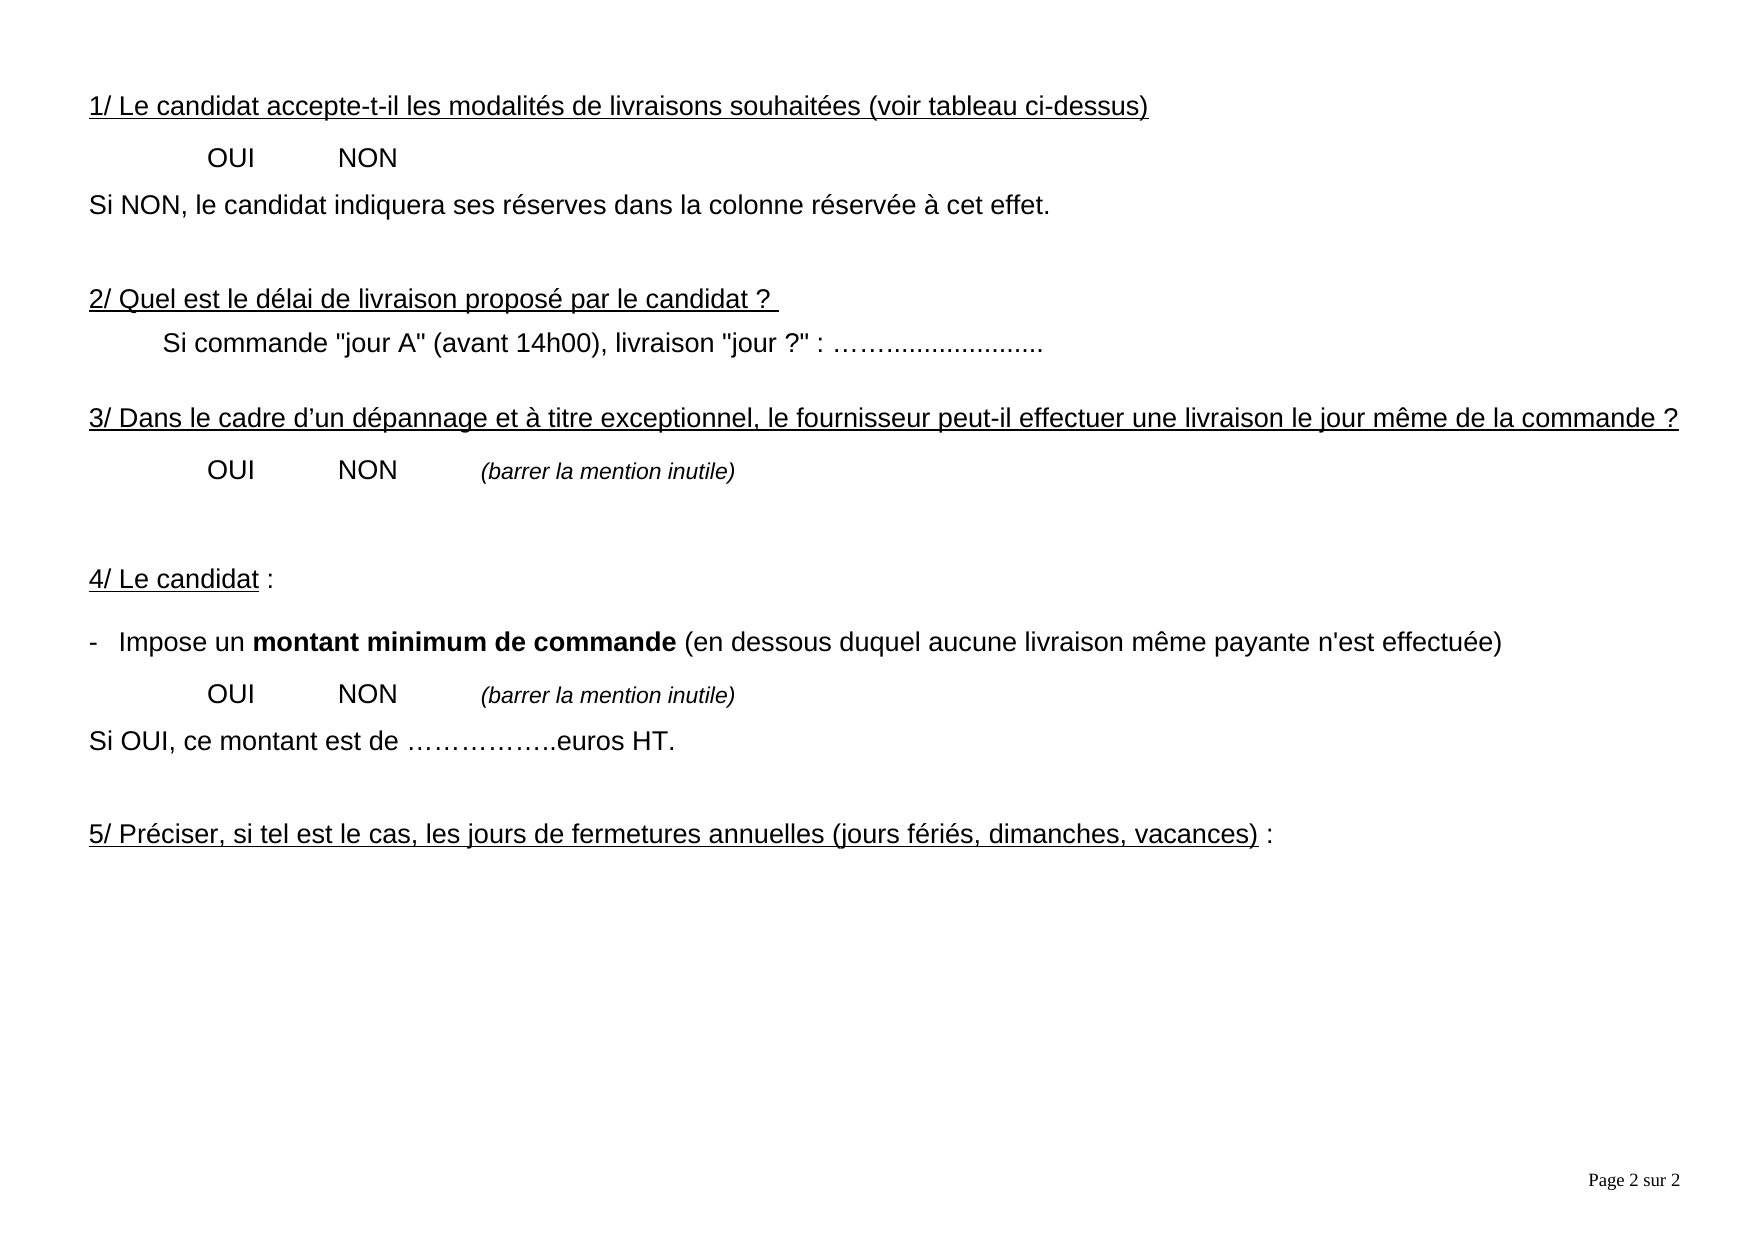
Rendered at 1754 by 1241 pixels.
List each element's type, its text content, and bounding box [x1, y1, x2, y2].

text 5/ Préciser, si tel est le cas, les jours de fermetures annuelles (jours fériés, dimanches, vacances) : [89, 818, 1680, 850]
text 4/ Le candidat : [89, 563, 1680, 594]
text 2/ Quel est le délai de livraison proposé par le candidat ? [89, 283, 1680, 314]
text OUI NON [89, 142, 1680, 174]
text 3/ Dans le cadre d’un dépannage et à titre exceptionnel, le fournisseur peut-il effectuer une livraison le jour même de la commande ? [89, 402, 1680, 433]
text Si NON, le candidat indiquera ses réserves dans la colonne réservée à cet effet. [89, 189, 1680, 221]
text OUI NON (barrer la mention inutile) [89, 454, 1680, 485]
list Impose un montant minimum de commande (en dessous duquel aucune livraison même payante n'est effectuée) [89, 626, 1680, 657]
text Si commande "jour A" (avant 14h00), livraison "jour ?" : ……..................... [89, 327, 1680, 358]
text Si OUI, ce montant est de ……………..euros HT. [89, 725, 1680, 756]
text OUI NON (barrer la mention inutile) [89, 678, 1680, 709]
text 1/ Le candidat accepte-t-il les modalités de livraisons souhaitées (voir tableau ci-dessus) [89, 90, 1680, 122]
